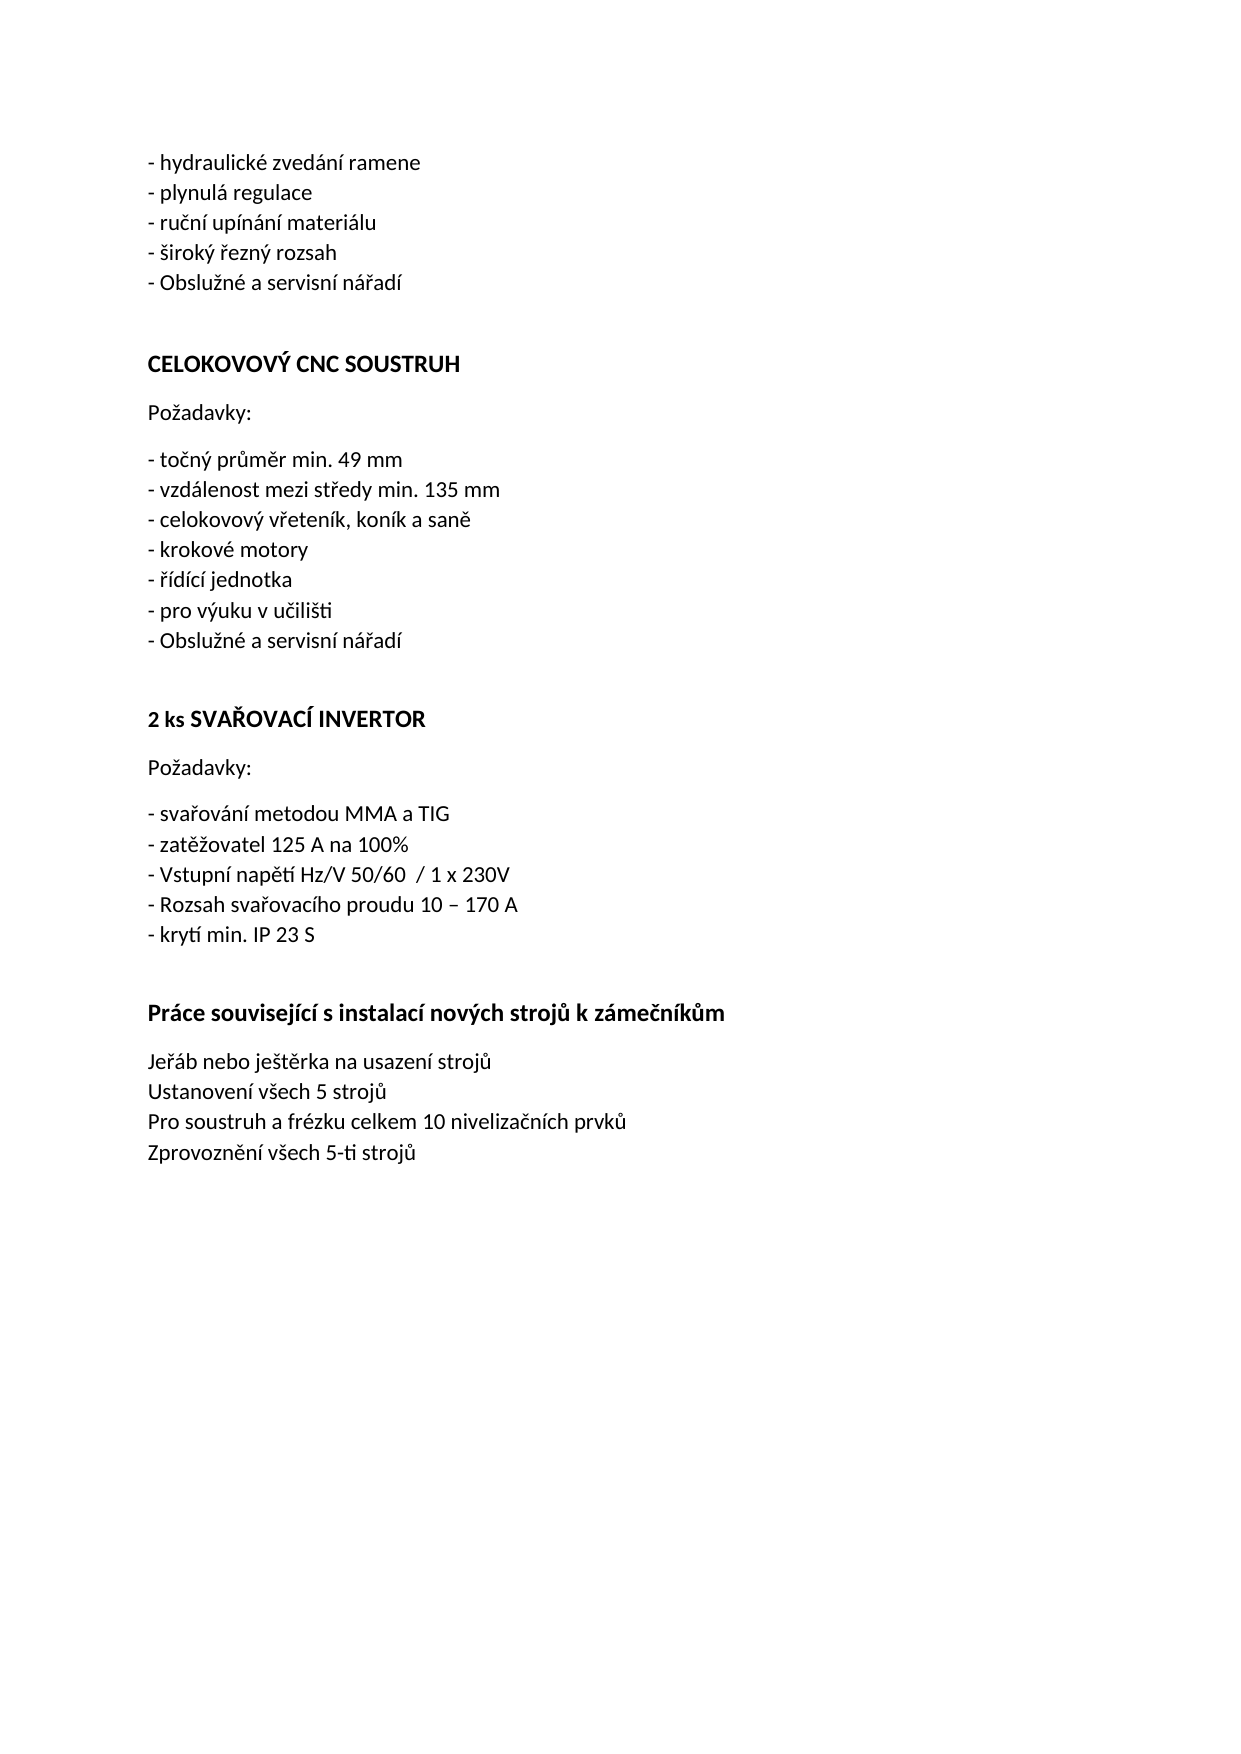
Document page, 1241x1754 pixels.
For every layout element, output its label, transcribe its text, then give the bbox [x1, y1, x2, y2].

text Pro soustruh a frézku celkem 10 nivelizačních prvků [148, 1107, 1093, 1135]
text - krytí min. IP 23 S [148, 920, 1093, 948]
text Zprovoznění všech 5-ti strojů [148, 1138, 1093, 1166]
text Ustanovení všech 5 strojů [148, 1077, 1093, 1105]
text - plynulá regulace [148, 178, 1093, 206]
text - zatěžovatel 125 A na 100% [148, 830, 1093, 858]
text - široký řezný rozsah [148, 238, 1093, 266]
text - točný průměr min. 49 mm [148, 445, 1093, 473]
text - ruční upínání materiálu [148, 208, 1093, 236]
text - krokové motory [148, 535, 1093, 563]
text Požadavky: [148, 398, 1093, 426]
text - Vstupní napětí Hz/V 50/60 / 1 x 230V [148, 860, 1093, 888]
text - svařování metodou MMA a TIG [148, 799, 1093, 827]
text - Obslužné a servisní nářadí [148, 268, 1093, 296]
text Požadavky: [148, 753, 1093, 781]
text - hydraulické zvedání ramene [148, 148, 1093, 176]
text - Obslužné a servisní nářadí [148, 626, 1093, 654]
text - vzdálenost mezi středy min. 135 mm [148, 475, 1093, 503]
text Jeřáb nebo ještěrka na usazení strojů [148, 1047, 1093, 1075]
text - Rozsah svařovacího proudu 10 – 170 A [148, 890, 1093, 918]
text Práce související s instalací nových strojů k zámečníkům [148, 997, 1093, 1028]
text - celokovový vřeteník, koník a saně [148, 505, 1093, 533]
text - pro výuku v učilišti [148, 596, 1093, 624]
text 2 ks SVAŘOVACÍ INVERTOR [148, 703, 1093, 733]
text CELOKOVOVÝ CNC SOUSTRUH [148, 348, 1093, 379]
text - řídící jednotka [148, 566, 1093, 593]
